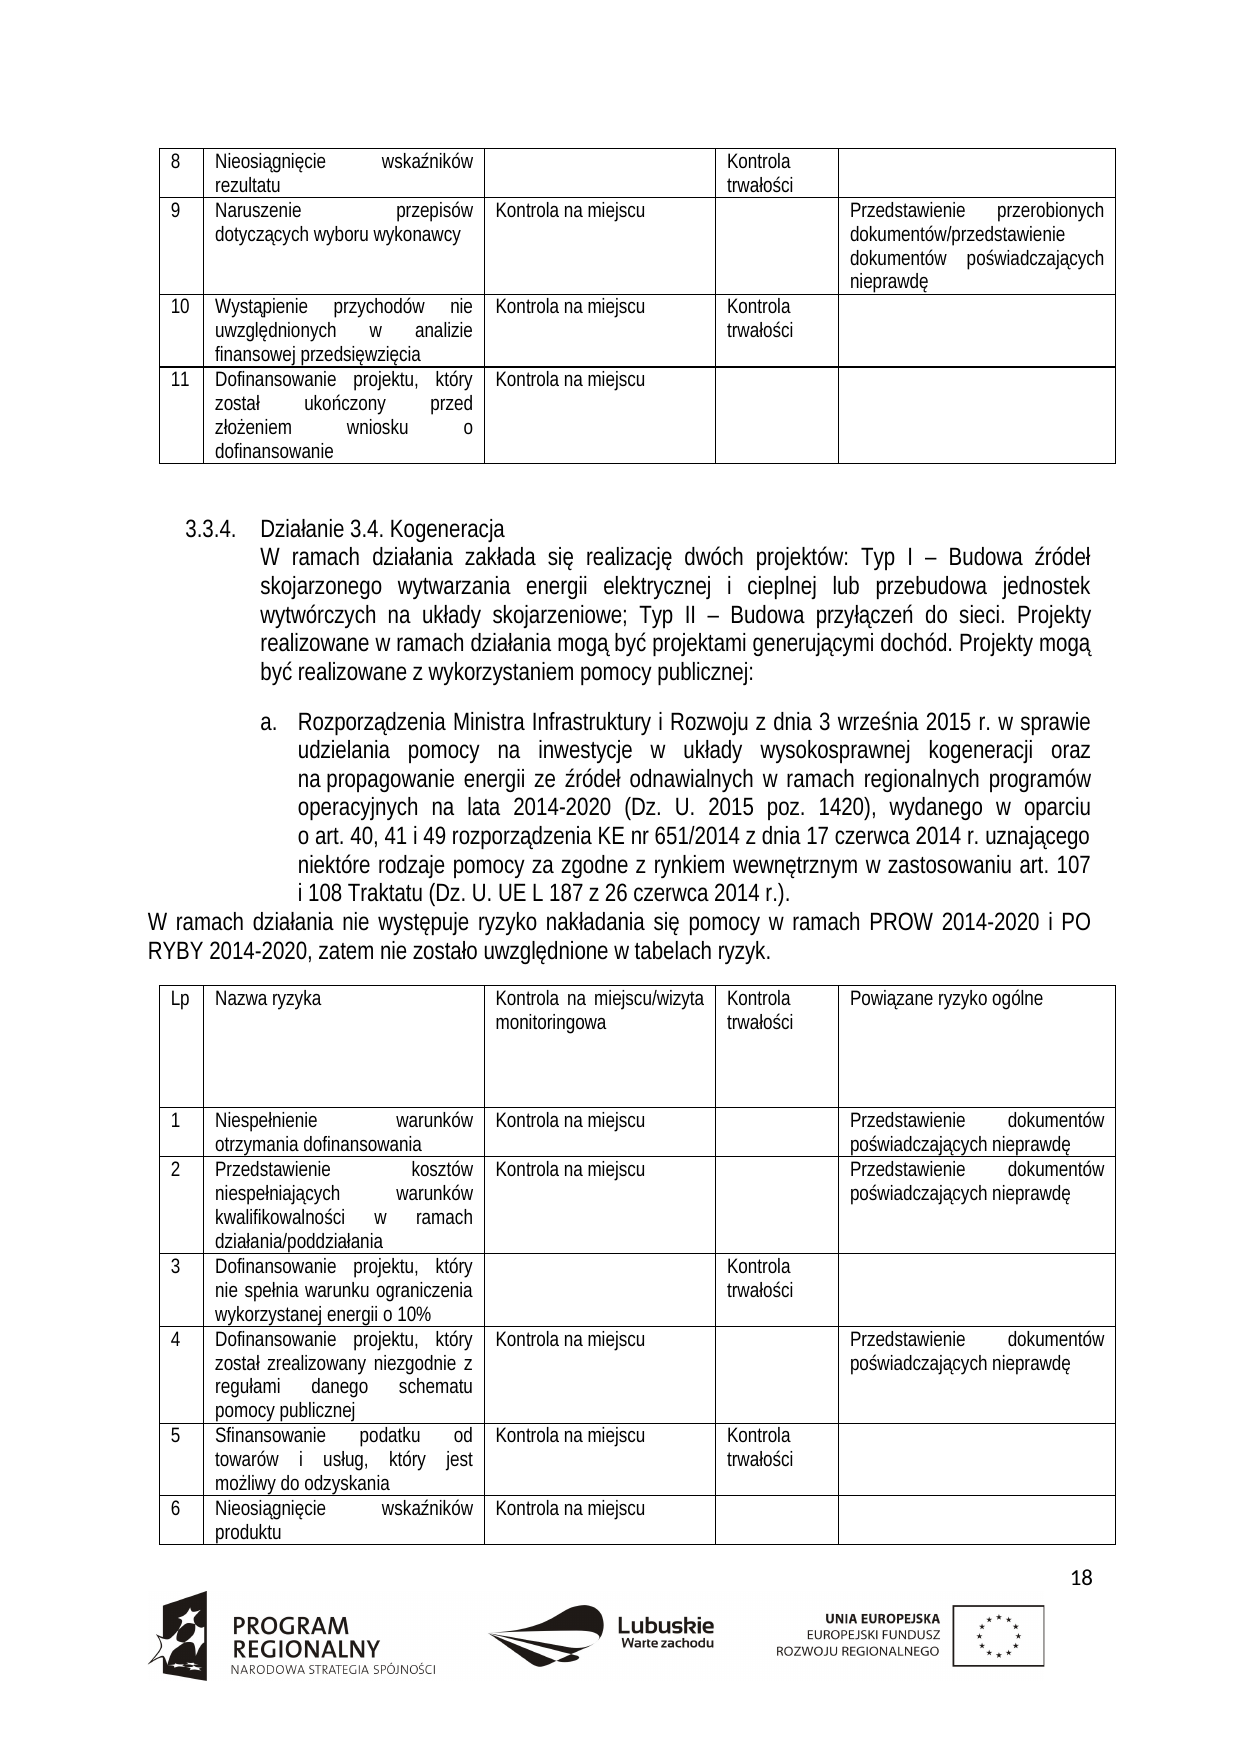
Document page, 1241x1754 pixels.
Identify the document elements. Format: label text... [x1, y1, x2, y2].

table_cell Przedstawienie dokumentów poświadczających nieprawdę [839, 1108, 1115, 1156]
table_cell Przedstawienie kosztów niespełniających warunków kwalifikowalności w ramach działania/poddziałania [204, 1157, 484, 1253]
table_cell [839, 1496, 1115, 1544]
table_cell Sfinansowanie podatku od towarów i usług, który jest możliwy do odzyskania [204, 1424, 484, 1495]
table_cell 4 [160, 1327, 203, 1422]
table_cell Dofinansowanie projektu, który nie spełnia warunku ograniczenia wykorzystanej energii o 10% [204, 1254, 484, 1326]
table_header Kontrola trwałości [716, 986, 838, 1107]
table_cell Nieosiągnięcie wskaźników rezultatu [204, 149, 484, 197]
table_cell Niespełnienie warunków otrzymania dofinansowania [204, 1108, 484, 1156]
table_cell Kontrola trwałości [716, 1424, 838, 1495]
table_cell Kontrola na miejscu [485, 1327, 715, 1422]
table_cell [839, 149, 1115, 197]
table_cell 2 [160, 1157, 203, 1253]
table_cell Nieosiągnięcie wskaźników produktu [204, 1496, 484, 1544]
table_cell [839, 368, 1115, 463]
table_cell Przedstawienie dokumentów poświadczających nieprawdę [839, 1327, 1115, 1422]
table_cell [485, 149, 715, 197]
table_cell Przedstawienie dokumentów poświadczających nieprawdę [839, 1157, 1115, 1253]
table_header Lp [160, 986, 203, 1107]
table_cell Przedstawienie przerobionych dokumentów/przedstawienie dokumentów poświadczających nieprawdę [839, 198, 1115, 293]
table_header Kontrola na miejscu/wizyta monitoringowa [485, 986, 715, 1107]
list Rozporządzenia Ministra Infrastruktury i Rozwoju z dnia 3 września 2015 r. w sprawie udzielania pomocy na inwestycje w układy wysokosprawnej kogeneracji oraz na propagowanie energii ze źródeł odnawialnych w ramach regionalnych programów operacyjnych na lata 2014-2020 (Dz. U. 2015 poz. 1420), wydanego w oparciu o art. 40, 41 i 49 rozporządzenia KE nr 651/2014 z dnia 17 czerwca 2014 r. uznającego niektóre rodzaje pomocy za zgodne z rynkiem wewnętrznym w zastosowaniu art. 107 i 108 Traktatu (Dz. U. UE L 187 z 26 czerwca 2014 r.). [260, 706, 1093, 907]
table_cell Kontrola trwałości [716, 149, 838, 197]
table_cell Kontrola na miejscu [485, 1108, 715, 1156]
table_cell [716, 1108, 838, 1156]
table_cell 10 [160, 295, 203, 366]
table_header Powiązane ryzyko ogólne [839, 986, 1115, 1107]
table_cell [716, 1327, 838, 1422]
table_cell 11 [160, 368, 203, 463]
table_cell [485, 1254, 715, 1326]
table_cell Kontrola trwałości [716, 295, 838, 366]
table_cell Kontrola trwałości [716, 1254, 838, 1326]
table_header Nazwa ryzyka [204, 986, 484, 1107]
table_cell 5 [160, 1424, 203, 1495]
table_cell 3 [160, 1254, 203, 1326]
table_cell [839, 1254, 1115, 1326]
table_cell [839, 1424, 1115, 1495]
table_cell [716, 1496, 838, 1544]
table_cell Dofinansowanie projektu, który został ukończony przed złożeniem wniosku o dofinansowanie [204, 368, 484, 463]
table_cell Kontrola na miejscu [485, 295, 715, 366]
table_cell [839, 295, 1115, 366]
table_cell 9 [160, 198, 203, 293]
table_cell Kontrola na miejscu [485, 1424, 715, 1495]
table_cell Kontrola na miejscu [485, 368, 715, 463]
table_cell 6 [160, 1496, 203, 1544]
table_cell [716, 1157, 838, 1253]
table_cell Naruszenie przepisów dotyczących wyboru wykonawcy [204, 198, 484, 293]
table_cell [716, 198, 838, 293]
list Działanie 3.4. Kogeneracja [185, 514, 1093, 542]
picture [147, 1591, 1045, 1681]
table_cell 1 [160, 1108, 203, 1156]
table_cell Wystąpienie przychodów nie uwzględnionych w analizie finansowej przedsięwzięcia [204, 295, 484, 366]
table_cell Dofinansowanie projektu, który został zrealizowany niezgodnie z regułami danego schematu pomocy publicznej [204, 1327, 484, 1422]
table_cell Kontrola na miejscu [485, 198, 715, 293]
table_cell [716, 368, 838, 463]
list W ramach działania zakłada się realizację dwóch projektów: Typ I – Budowa źródeł skojarzonego wytwarzania energii elektrycznej i cieplnej lub przebudowa jednostek wytwórczych na układy skojarzeniowe; Typ II – Budowa przyłączeń do sieci. Projekty realizowane w ramach działania mogą być projektami generującymi dochód. Projekty mogą być realizowane z wykorzystaniem pomocy publicznej: [260, 542, 1093, 686]
table_cell Kontrola na miejscu [485, 1157, 715, 1253]
table_cell Kontrola na miejscu [485, 1496, 715, 1544]
text W ramach działania nie występuje ryzyko nakładania się pomocy w ramach PROW 2014-2020 i PO RYBY 2014-2020, zatem nie zostało uwzględnione w tabelach ryzyk. [148, 907, 1093, 964]
table_cell 8 [160, 149, 203, 197]
